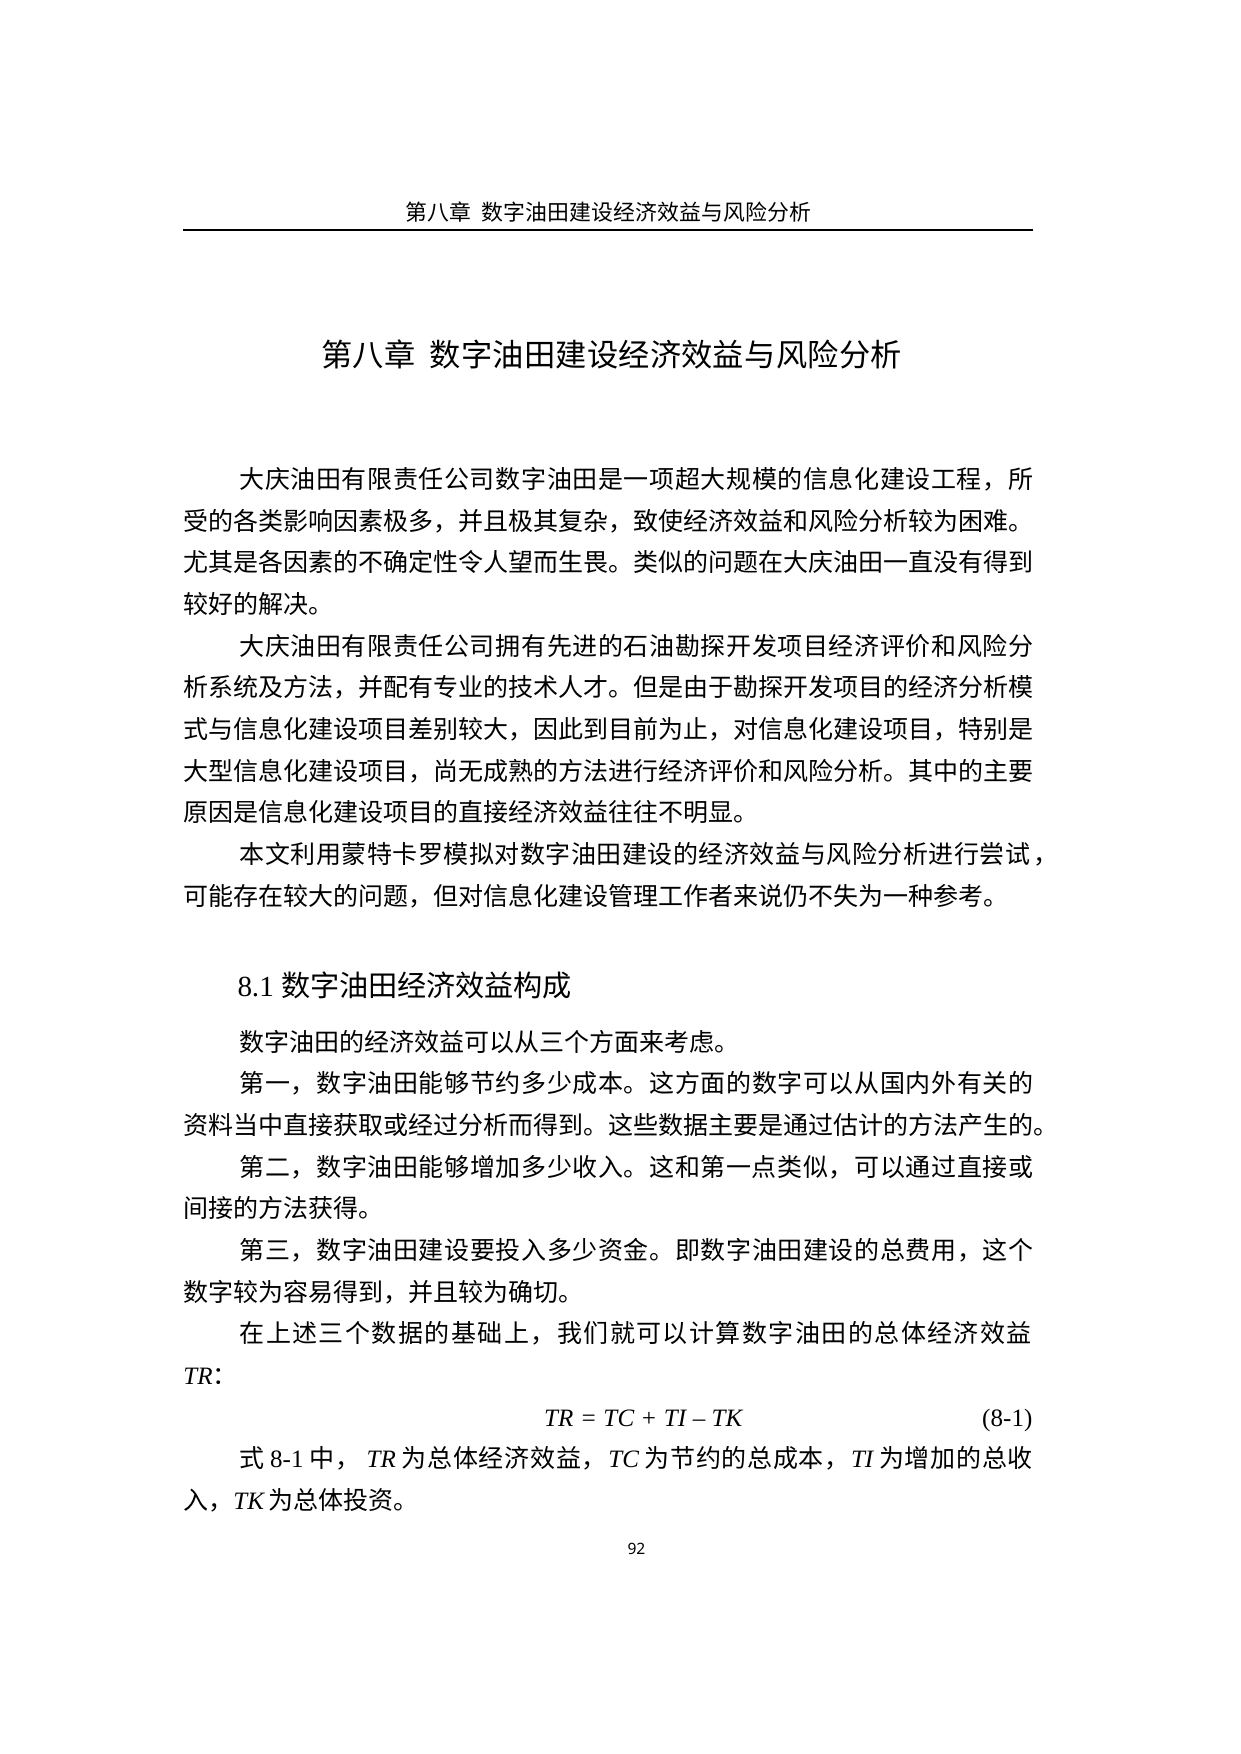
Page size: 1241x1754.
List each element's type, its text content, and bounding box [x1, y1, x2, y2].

text 第一，数字油田能够节约多少成本。这方面的数字可以从国内外有关的资料当中直接获取或经过分析而得到。这些数据主要是通过估计的方法产生的。 [183, 1059, 1033, 1143]
text 在上述三个数据的基础上，我们就可以计算数字油田的总体经济效益TR： [183, 1309, 1033, 1393]
subtitle 第八章 数字油田建设经济效益与风险分析 [165, 311, 1033, 380]
text 式8-1中， TR为总体经济效益，TC为节约的总成本，TI为增加的总收入，TK为总体投资。 [183, 1434, 1033, 1518]
text 第三，数字油田建设要投入多少资金。即数字油田建设的总费用，这个数字较为容易得到，并且较为确切。 [183, 1226, 1033, 1309]
text 大庆油田有限责任公司数字油田是一项超大规模的信息化建设工程，所受的各类影响因素极多，并且极其复杂，致使经济效益和风险分析较为困难。尤其是各因素的不确定性令人望而生畏。类似的问题在大庆油田一直没有得到较好的解决。 [183, 455, 1033, 622]
text 第二，数字油田能够增加多少收入。这和第一点类似，可以通过直接或间接的方法获得。 [183, 1143, 1033, 1226]
subtitle 数字油田经济效益构成 [181, 963, 1033, 1005]
text 本文利用蒙特卡罗模拟对数字油田建设的经济效益与风险分析进行尝试，可能存在较大的问题，但对信息化建设管理工作者来说仍不失为一种参考。 [183, 830, 1033, 913]
text 数字油田的经济效益可以从三个方面来考虑。 [183, 1018, 1033, 1059]
text 大庆油田有限责任公司拥有先进的石油勘探开发项目经济评价和风险分析系统及方法，并配有专业的技术人才。但是由于勘探开发项目的经济分析模式与信息化建设项目差别较大，因此到目前为止，对信息化建设项目，特别是大型信息化建设项目，尚无成熟的方法进行经济评价和风险分析。其中的主要原因是信息化建设项目的直接经济效益往往不明显。 [183, 622, 1033, 830]
text TR = TC + TI – TK (8-1) [183, 1393, 1033, 1434]
